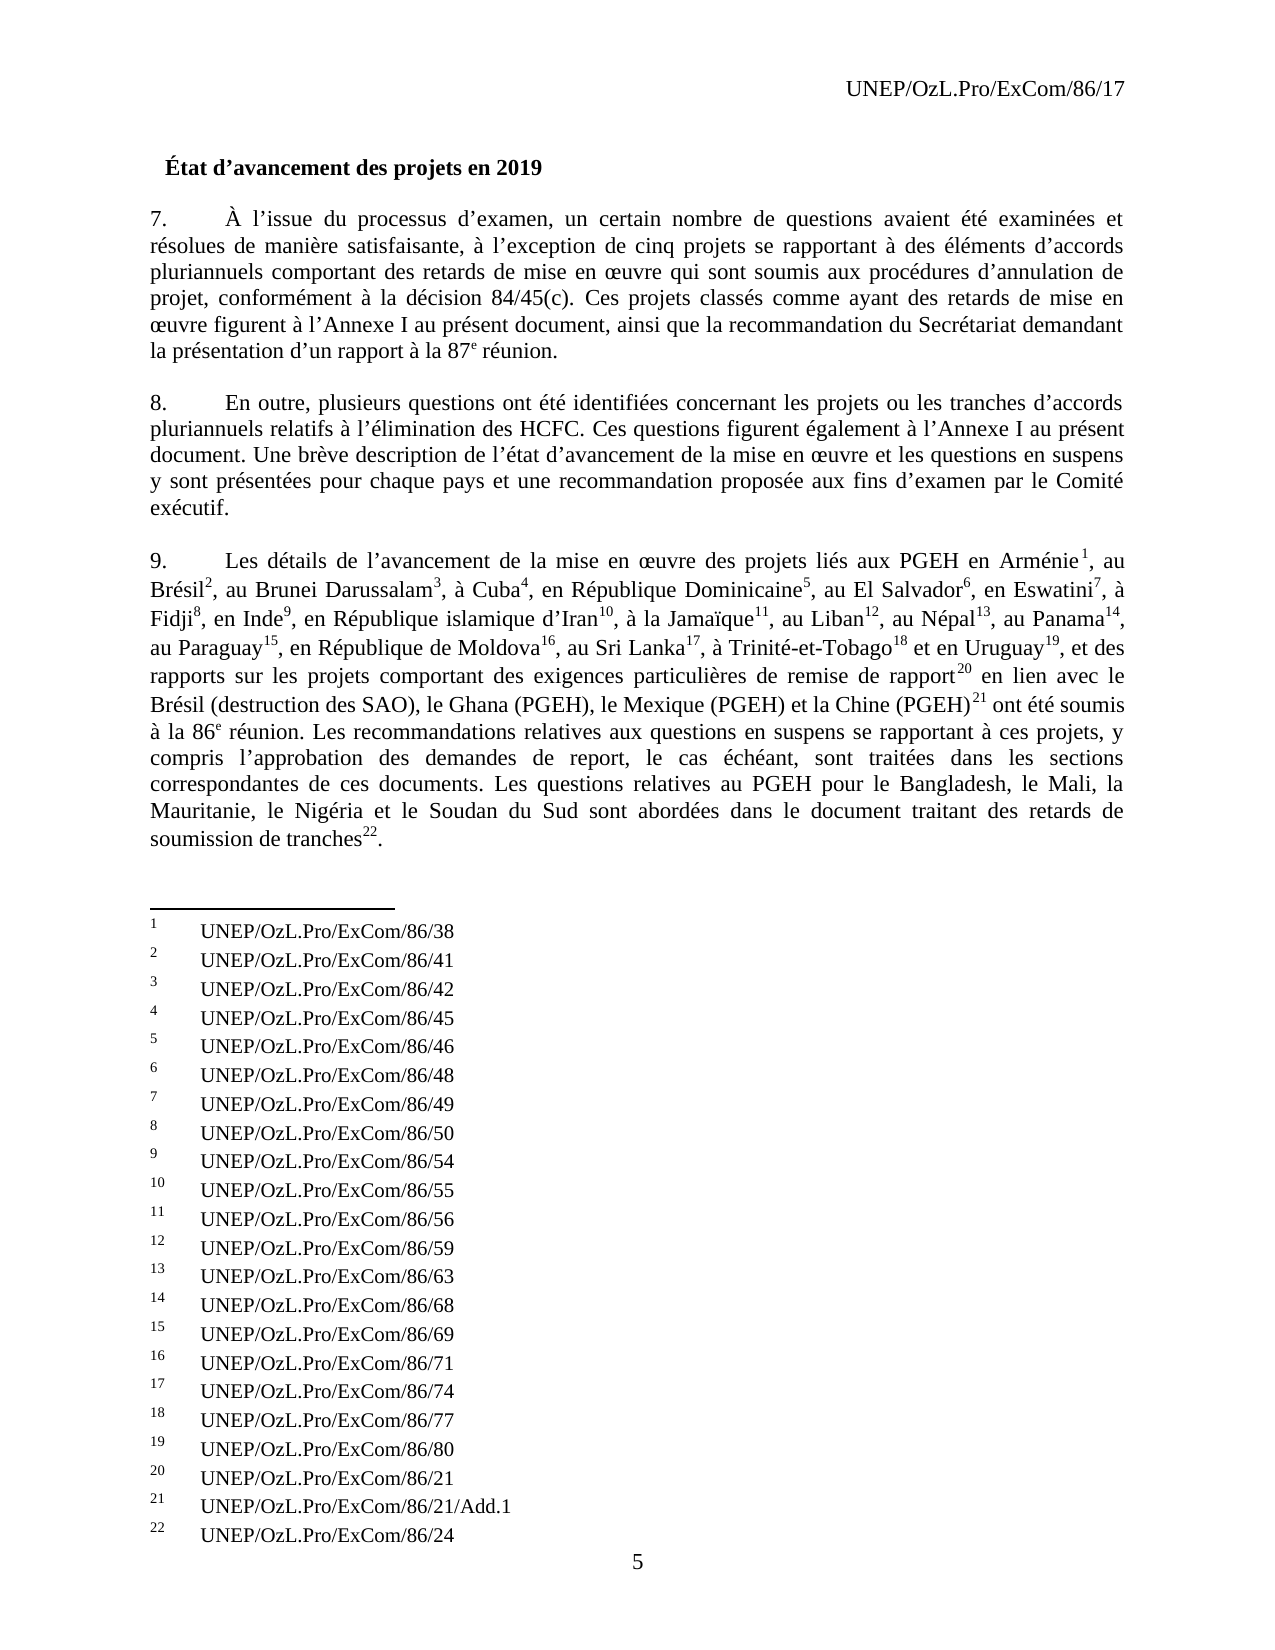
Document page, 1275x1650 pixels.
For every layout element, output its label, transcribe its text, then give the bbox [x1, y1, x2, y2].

subtitle À l’issue du processus d’examen, un certain nombre de questions avaient été examinées et résolues de manière satisfaisante, à l’exception de cinq projets se rapportant à des éléments d’accords pluriannuels comportant des retards de mise en œuvre qui sont soumis aux procédures d’annulation de projet, conformément à la décision 84/45(c). Ces projets classés comme ayant des retards de mise en œuvre figurent à l’Annexe I au présent document, ainsi que la recommandation du Secrétariat demandant la présentation d’un rapport à la 87e réunion. [150, 205, 1125, 363]
subtitle Les détails de l’avancement de la mise en œuvre des projets liés aux PGEH en Arménie, au Brésil, au Brunei Darussalam, à Cuba, en République Dominicaine, au El Salvador, en Eswatini, à Fidji, en Inde, en République islamique d’Iran, à la Jamaïque, au Liban, au Népal, au Panama, au Paraguay, en République de Moldova, au Sri Lanka, à Trinité-et-Tobago et en Uruguay, et des rapports sur les projets comportant des exigences particulières de remise de rapport en lien avec le Brésil (destruction des SAO), le Ghana (PGEH), le Mexique (PGEH) et la Chine (PGEH) ont été soumis à la 86e réunion. Les recommandations relatives aux questions en suspens se rapportant à ces projets, y compris l’approbation des demandes de report, le cas échéant, sont traitées dans les sections correspondantes de ces documents. Les questions relatives au PGEH pour le Bangladesh, le Mali, la Mauritanie, le Nigéria et le Soudan du Sud sont abordées dans le document traitant des retards de soumission de tranches. [150, 545, 1125, 852]
subtitle État d’avancement des projets en 2019 [165, 154, 1125, 180]
subtitle En outre, plusieurs questions ont été identifiées concernant les projets ou les tranches d’accords pluriannuels relatifs à l’élimination des HCFC. Ces questions figurent également à l’Annexe I au présent document. Une brève description de l’état d’avancement de la mise en œuvre et les questions en suspens y sont présentées pour chaque pays et une recommandation proposée aux fins d’examen par le Comité exécutif. [150, 388, 1125, 520]
